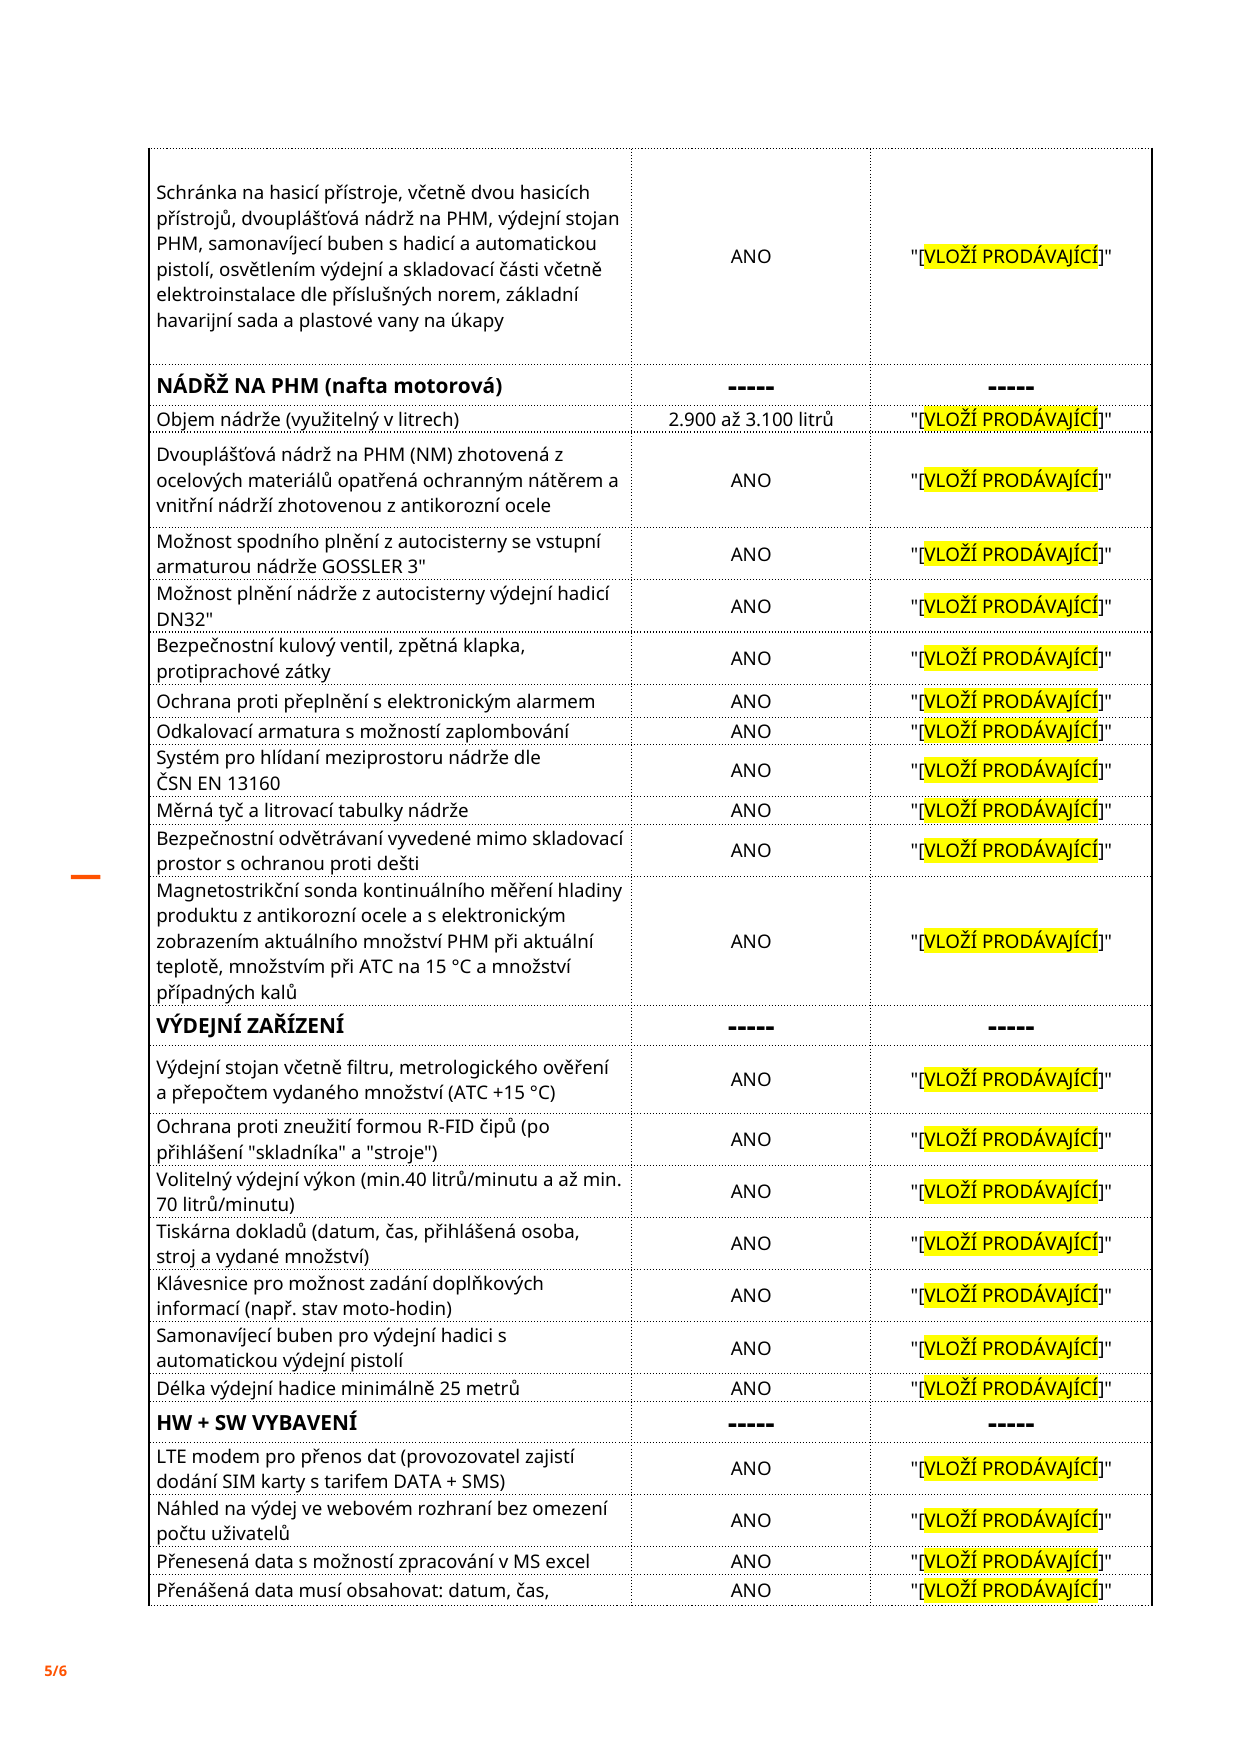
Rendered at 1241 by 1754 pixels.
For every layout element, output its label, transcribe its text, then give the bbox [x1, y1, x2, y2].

table_cell "[VLOŽÍ PRODÁVAJÍCÍ]" [871, 1373, 1151, 1401]
table_cell "[VLOŽÍ PRODÁVAJÍCÍ]" [871, 1113, 1151, 1165]
table_cell NÁDŘŽ NA PHM (nafta motorová) [150, 364, 632, 405]
table_cell "[VLOŽÍ PRODÁVAJÍCÍ]" [1098, 405, 1151, 431]
table_cell ANO [632, 876, 871, 1004]
table_cell ----- [632, 1005, 871, 1045]
table_cell Odkalovací armatura s možností zaplombování [150, 717, 632, 743]
table_cell Možnost spodního plnění z autocisterny se vstupní armaturou nádrže GOSSLER 3" [150, 527, 632, 579]
table_cell "[VLOŽÍ PRODÁVAJÍCÍ]" [871, 1165, 1151, 1217]
table_cell Samonavíjecí buben pro výdejní hadici s automatickou výdejní pistolí [150, 1321, 632, 1373]
table_cell "[VLOŽÍ PRODÁVAJÍCÍ]" [871, 717, 924, 743]
table_cell ANO [632, 1546, 871, 1574]
table_cell ANO [632, 1442, 871, 1494]
table_cell Ochrana proti zneužití formou R-FID čipů (po přihlášení "skladníka" a "stroje") [150, 1113, 632, 1165]
table_cell ANO [632, 579, 871, 631]
table_cell Objem nádrže (využitelný v litrech) [150, 405, 632, 431]
table_cell ANO [632, 1494, 871, 1546]
table_cell "[VLOŽÍ PRODÁVAJÍCÍ]" [871, 527, 1151, 579]
table_cell Přenesená data s možností zpracování v MS excel [150, 1546, 632, 1574]
table_cell "[VLOŽÍ PRODÁVAJÍCÍ]" [871, 1269, 1151, 1321]
table_cell Magnetostrikční sonda kontinuálního měření hladiny produktu z antikorozní ocele a s elektronickým zobrazením aktuálního množství PHM při aktuální teplotě, množstvím při ATC na 15 °C a množství případných kalů [150, 876, 632, 1004]
table_cell Bezpečnostní odvětrávaní vyvedené mimo skladovací prostor s ochranou proti dešti [150, 824, 632, 876]
table_cell "[VLOŽÍ PRODÁVAJÍCÍ]" [871, 631, 1151, 683]
table_cell "[VLOŽÍ PRODÁVAJÍCÍ]" [871, 1494, 1151, 1546]
table_cell "[VLOŽÍ PRODÁVAJÍCÍ]" [871, 1217, 1151, 1269]
table_cell ----- [632, 1401, 871, 1442]
table_cell HW + SW VYBAVENÍ [150, 1401, 632, 1442]
table_cell Bezpečnostní kulový ventil, zpětná klapka, protiprachové zátky [150, 631, 632, 683]
table_cell ANO [632, 1269, 871, 1321]
table_cell ANO [632, 1045, 871, 1113]
table_cell Schránka na hasicí přístroje, včetně dvou hasicích přístrojů, dvouplášťová nádrž na PHM, výdejní stojan PHM, samonavíjecí buben s hadicí a automatickou pistolí, osvětlením výdejní a skladovací části včetně elektroinstalace dle příslušných norem, základní havarijní sada a plastové vany na úkapy [150, 148, 632, 364]
table_cell ANO [632, 1321, 871, 1373]
table_cell ----- [871, 1005, 1151, 1045]
table_cell ANO [632, 1574, 871, 1605]
table_cell ----- [871, 364, 1151, 405]
table_cell "[VLOŽÍ PRODÁVAJÍCÍ]" [871, 744, 1151, 796]
table_cell "[VLOŽÍ PRODÁVAJÍCÍ]" [871, 796, 1151, 824]
table_cell "[VLOŽÍ PRODÁVAJÍCÍ]" [871, 684, 1151, 717]
table_cell Ochrana proti přeplnění s elektronickým alarmem [150, 684, 632, 717]
table_cell "[VLOŽÍ PRODÁVAJÍCÍ]" [871, 824, 1151, 876]
table_cell ----- [632, 364, 871, 405]
table_cell "[VLOŽÍ PRODÁVAJÍCÍ]" [871, 405, 924, 431]
table_cell ANO [632, 631, 871, 683]
table_cell ANO [632, 824, 871, 876]
table_cell "[VLOŽÍ PRODÁVAJÍCÍ]" [871, 876, 1151, 1004]
table_cell ANO [632, 431, 871, 527]
table_cell "[VLOŽÍ PRODÁVAJÍCÍ]" [871, 1321, 1151, 1373]
table_cell "[VLOŽÍ PRODÁVAJÍCÍ]" [871, 148, 1151, 364]
table_cell ANO [632, 796, 871, 824]
table_cell "[VLOŽÍ PRODÁVAJÍCÍ]" [871, 431, 1151, 527]
table_cell ANO [632, 1373, 871, 1401]
table_cell ANO [632, 1165, 871, 1217]
table_cell Délka výdejní hadice minimálně 25 metrů [150, 1373, 632, 1401]
table_cell ----- [871, 1401, 1151, 1442]
table_cell ANO [632, 1113, 871, 1165]
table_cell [150, 1574, 632, 1605]
table_cell ANO [632, 717, 871, 743]
table_cell ANO [632, 1217, 871, 1269]
table_cell Volitelný výdejní výkon (min.40 litrů/minutu a až min. 70 litrů/minutu) [150, 1165, 632, 1217]
table_cell Náhled na výdej ve webovém rozhraní bez omezení počtu uživatelů [150, 1494, 632, 1546]
table_cell ANO [632, 148, 871, 364]
table_cell Dvouplášťová nádrž na PHM (NM) zhotovená z ocelových materiálů opatřená ochranným nátěrem a vnitřní nádrží zhotovenou z antikorozní ocele [150, 431, 632, 527]
table_cell 2.900 až 3.100 litrů [632, 405, 871, 431]
table_cell Systém pro hlídaní meziprostoru nádrže dle ČSN EN 13160 [150, 744, 632, 796]
table_cell Měrná tyč a litrovací tabulky nádrže [150, 796, 632, 824]
table_cell ANO [632, 684, 871, 717]
table_cell Tiskárna dokladů (datum, čas, přihlášená osoba, stroj a vydané množství) [150, 1217, 632, 1269]
table_cell Výdejní stojan včetně filtru, metrologického ověření a přepočtem vydaného množství (ATC +15 °C) [150, 1045, 632, 1113]
table_cell "[VLOŽÍ PRODÁVAJÍCÍ]" [871, 1546, 1151, 1574]
table_cell "[VLOŽÍ PRODÁVAJÍCÍ]" [871, 579, 1151, 631]
table_cell "[VLOŽÍ PRODÁVAJÍCÍ]" [871, 1045, 1151, 1113]
table_cell Možnost plnění nádrže z autocisterny výdejní hadicí DN32" [150, 579, 632, 631]
table_cell "[VLOŽÍ PRODÁVAJÍCÍ]" [1098, 717, 1151, 743]
table_cell ANO [632, 744, 871, 796]
table_cell "[VLOŽÍ PRODÁVAJÍCÍ]" [871, 1442, 1151, 1494]
table_cell VÝDEJNÍ ZAŘÍZENÍ [150, 1005, 632, 1045]
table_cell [871, 1574, 1151, 1605]
table_cell Klávesnice pro možnost zadání doplňkových informací (např. stav moto-hodin) [150, 1269, 632, 1321]
table_cell LTE modem pro přenos dat (provozovatel zajistí dodání SIM karty s tarifem DATA + SMS) [150, 1442, 632, 1494]
table_cell ANO [632, 527, 871, 579]
